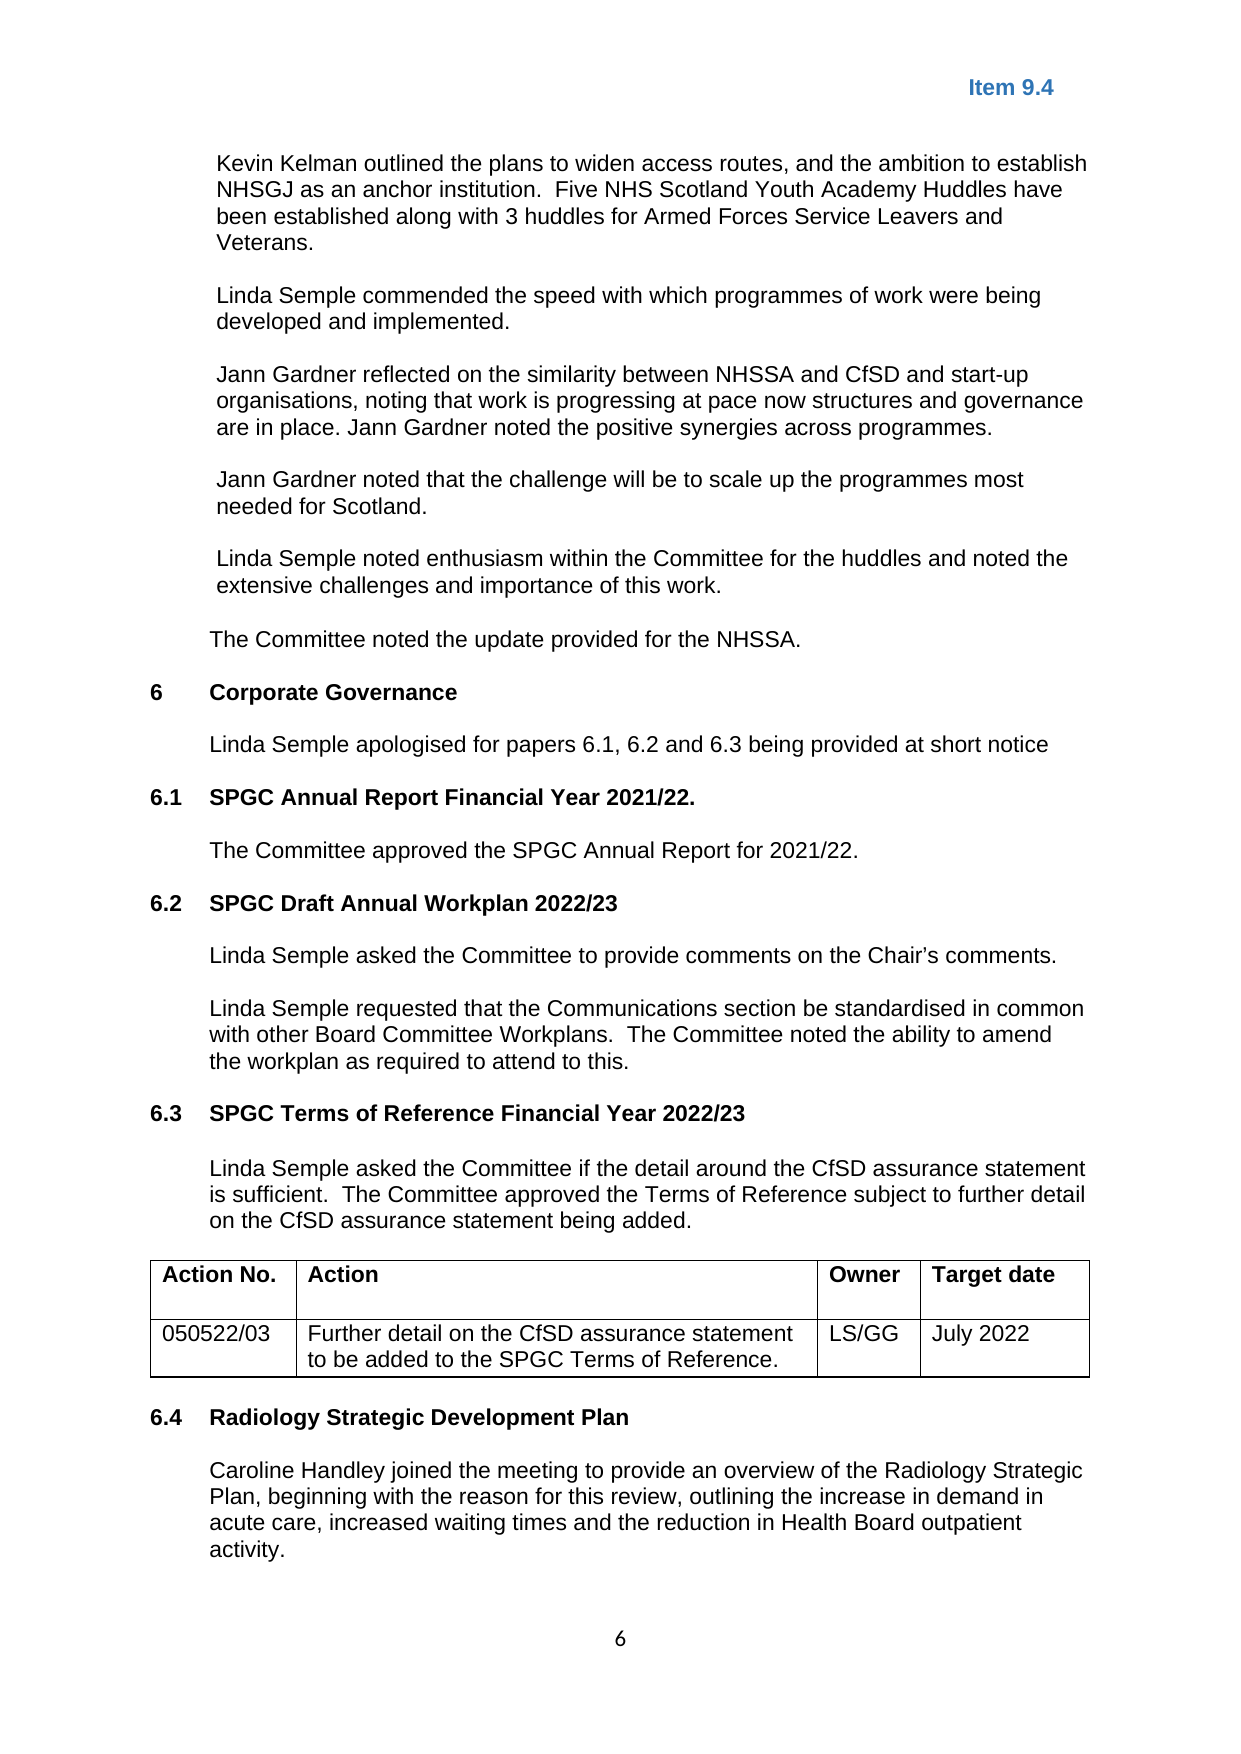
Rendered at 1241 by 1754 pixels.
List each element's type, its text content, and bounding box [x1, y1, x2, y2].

text 6.1 SPGC Annual Report Financial Year 2021/22. [150, 784, 1090, 811]
text Jann Gardner noted that the challenge will be to scale up the programmes most needed for Scotland. [216, 466, 1090, 519]
text Jann Gardner reflected on the similarity between NHSSA and CfSD and start-up organisations, noting that work is progressing at pace now structures and governance are in place. Jann Gardner noted the positive synergies across programmes. [216, 361, 1090, 440]
table_cell Further detail on the CfSD assurance statement to be added to the SPGC Terms of Reference. [297, 1320, 817, 1376]
text Kevin Kelman outlined the plans to widen access routes, and the ambition to establish NHSGJ as an anchor institution. Five NHS Scotland Youth Academy Huddles have been established along with 3 huddles for Armed Forces Service Leavers and Veterans. [216, 150, 1090, 255]
table_cell 050522/03 [151, 1320, 296, 1376]
table_header Action No. [151, 1261, 296, 1318]
table_header Target date [921, 1261, 1089, 1318]
text 6.3 SPGC Terms of Reference Financial Year 2022/23 [150, 1100, 1090, 1127]
text Linda Semple asked the Committee if the detail around the CfSD assurance statement is sufficient. The Committee approved the Terms of Reference subject to further detail on the CfSD assurance statement being added. [150, 1155, 1090, 1234]
text The Committee noted the update provided for the NHSSA. [209, 626, 1090, 652]
table_cell LS/GG [818, 1320, 920, 1376]
text 6.2 SPGC Draft Annual Workplan 2022/23 [150, 889, 1090, 916]
table_header Owner [818, 1261, 920, 1318]
text 6.4 Radiology Strategic Development Plan [150, 1404, 1090, 1430]
text Linda Semple commended the speed with which programmes of work were being developed and implemented. [216, 282, 1090, 334]
text Linda Semple noted enthusiasm within the Committee for the huddles and noted the extensive challenges and importance of this work. [216, 545, 1090, 598]
text Caroline Handley joined the meeting to provide an overview of the Radiology Strategic Plan, beginning with the reason for this review, outlining the increase in demand in acute care, increased waiting times and the reduction in Health Board outpatient activity. [150, 1457, 1090, 1562]
text The Committee approved the SPGC Annual Report for 2021/22. [150, 837, 1090, 863]
text 6 Corporate Governance [150, 679, 1090, 705]
text Linda Semple asked the Committee to provide comments on the Chair’s comments. [209, 942, 1090, 969]
text Linda Semple apologised for papers 6.1, 6.2 and 6.3 being provided at short notice [150, 731, 1090, 758]
table_header Action [297, 1261, 817, 1318]
table_cell July 2022 [921, 1320, 1089, 1376]
text Linda Semple requested that the Communications section be standardised in common with other Board Committee Workplans. The Committee noted the ability to amend the workplan as required to attend to this. [150, 995, 1090, 1074]
